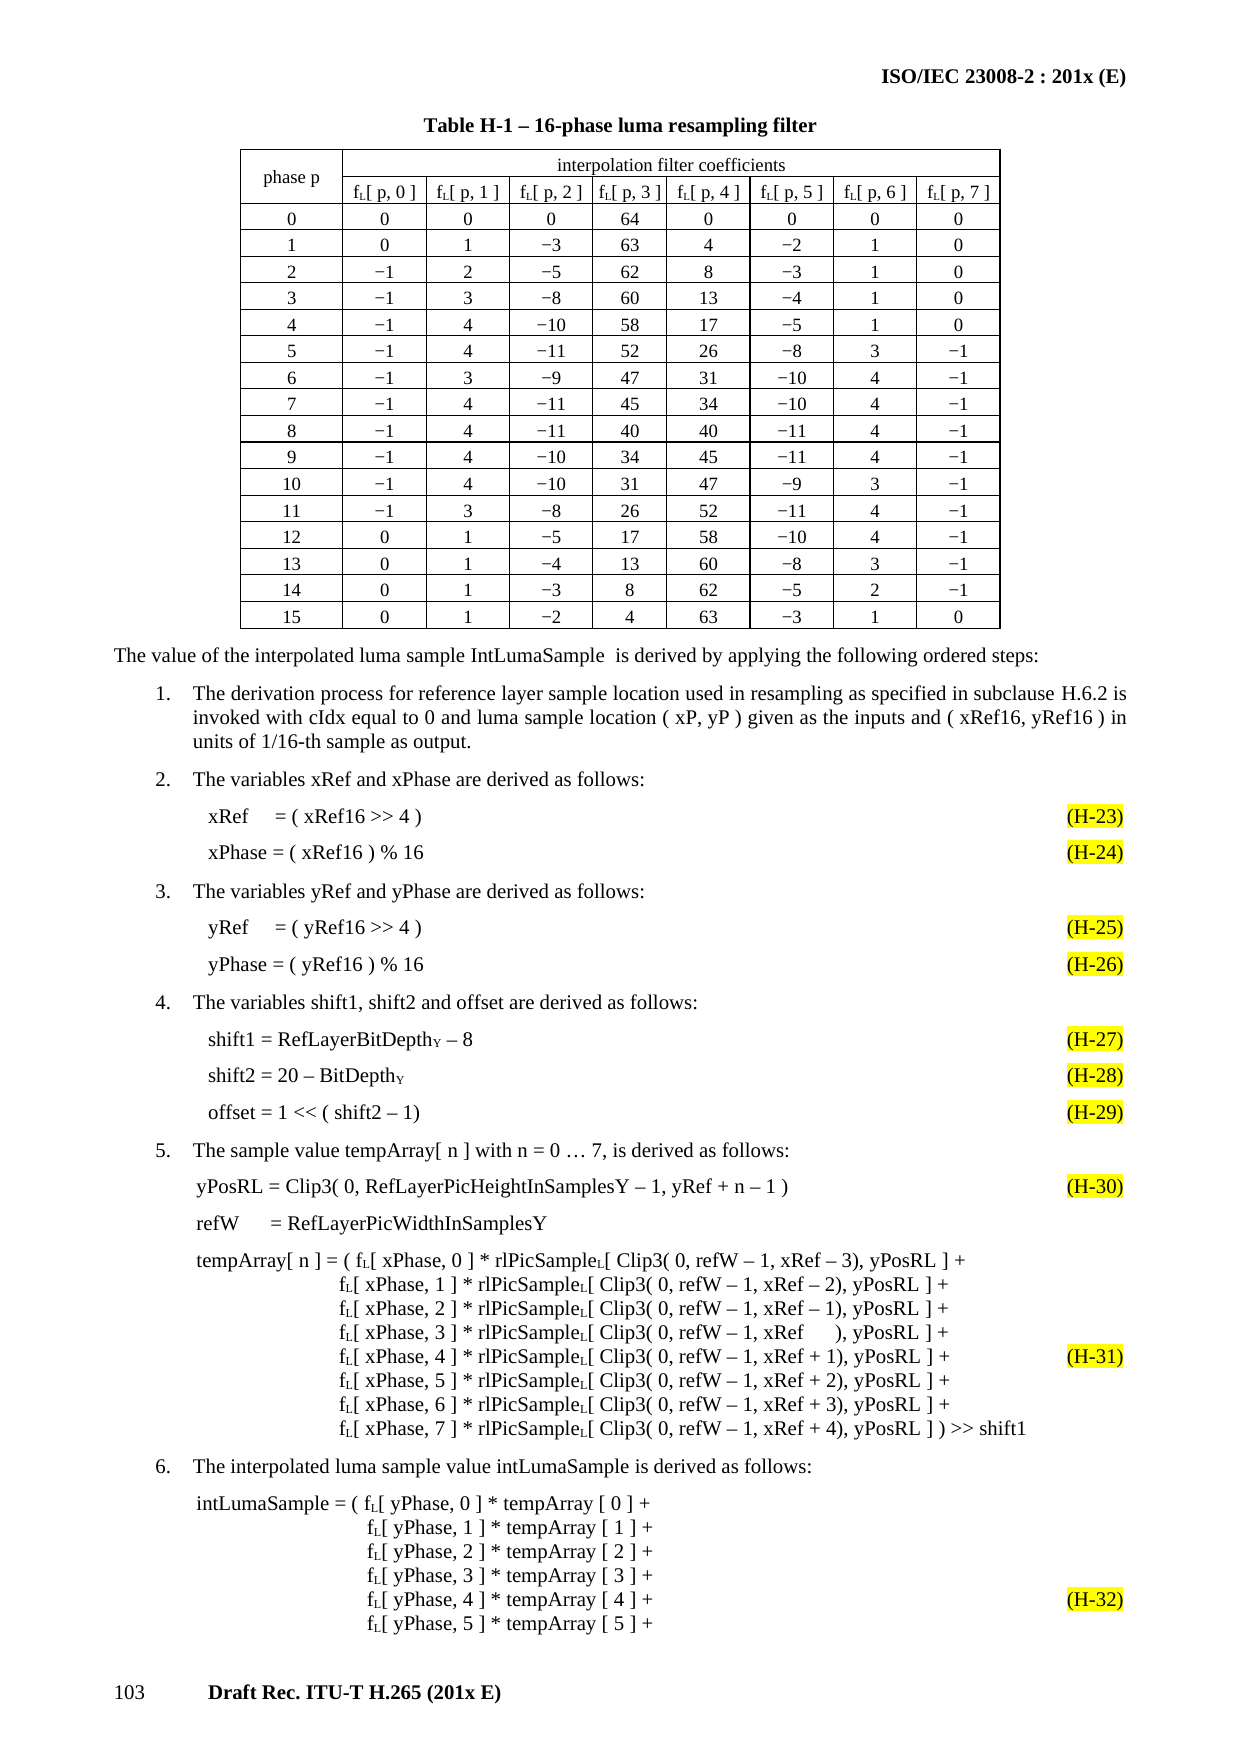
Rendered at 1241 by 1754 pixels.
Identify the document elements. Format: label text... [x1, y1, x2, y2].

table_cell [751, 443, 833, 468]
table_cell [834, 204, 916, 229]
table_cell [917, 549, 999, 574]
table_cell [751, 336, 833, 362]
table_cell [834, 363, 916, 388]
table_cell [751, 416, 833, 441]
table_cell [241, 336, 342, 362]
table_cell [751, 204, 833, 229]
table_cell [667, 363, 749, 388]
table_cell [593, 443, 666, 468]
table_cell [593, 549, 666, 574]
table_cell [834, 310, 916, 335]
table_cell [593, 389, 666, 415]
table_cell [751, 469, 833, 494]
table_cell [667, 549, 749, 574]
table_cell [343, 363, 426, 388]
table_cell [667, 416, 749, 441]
text refW = RefLayerPicWidthInSamplesY [196, 1211, 1127, 1235]
list The sample value tempArray[ n ] with n = 0 … 7, is derived as follows: [155, 1138, 1127, 1162]
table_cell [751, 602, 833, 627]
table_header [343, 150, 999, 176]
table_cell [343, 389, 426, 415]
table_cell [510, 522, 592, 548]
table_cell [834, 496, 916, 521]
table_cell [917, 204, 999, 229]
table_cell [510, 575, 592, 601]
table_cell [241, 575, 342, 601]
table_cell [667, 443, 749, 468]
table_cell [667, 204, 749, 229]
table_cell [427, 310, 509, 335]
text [196, 1491, 1127, 1635]
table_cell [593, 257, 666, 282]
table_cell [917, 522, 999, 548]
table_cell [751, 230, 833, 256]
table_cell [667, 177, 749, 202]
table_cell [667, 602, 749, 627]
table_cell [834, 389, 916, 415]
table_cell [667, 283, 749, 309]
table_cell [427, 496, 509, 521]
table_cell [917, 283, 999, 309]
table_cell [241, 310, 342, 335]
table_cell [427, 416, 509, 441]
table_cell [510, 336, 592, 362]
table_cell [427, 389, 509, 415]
text tempArray[ n ] = ( fL[ xPhase, 0 ] * rlPicSampleL[ Clip3( 0, refW – 1, xRef – 3), yPosRL ] + fL[ xPhase, 1 ] * rlPicSampleL[ Clip3( 0, refW – 1, xRef – 2), yPosRL ] + fL[ xPhase, 2 ] * rlPicSampleL[ Clip3( 0, refW – 1, xRef – 1), yPosRL ] + fL[ xPhase, 3 ] * rlPicSampleL[ Clip3( 0, refW – 1, xRef ), yPosRL ] + fL[ xPhase, 4 ] * rlPicSampleL[ Clip3( 0, refW – 1, xRef + 1), yPosRL ] + (H-31) fL[ xPhase, 5 ] * rlPicSampleL[ Clip3( 0, refW – 1, xRef + 2), yPosRL ] + fL[ xPhase, 6 ] * rlPicSampleL[ Clip3( 0, refW – 1, xRef + 3), yPosRL ] + fL[ xPhase, 7 ] * rlPicSampleL[ Clip3( 0, refW – 1, xRef + 4), yPosRL ] ) >> shift1 [196, 1247, 1127, 1440]
list The variables xRef and xPhase are derived as follows: [155, 767, 1127, 791]
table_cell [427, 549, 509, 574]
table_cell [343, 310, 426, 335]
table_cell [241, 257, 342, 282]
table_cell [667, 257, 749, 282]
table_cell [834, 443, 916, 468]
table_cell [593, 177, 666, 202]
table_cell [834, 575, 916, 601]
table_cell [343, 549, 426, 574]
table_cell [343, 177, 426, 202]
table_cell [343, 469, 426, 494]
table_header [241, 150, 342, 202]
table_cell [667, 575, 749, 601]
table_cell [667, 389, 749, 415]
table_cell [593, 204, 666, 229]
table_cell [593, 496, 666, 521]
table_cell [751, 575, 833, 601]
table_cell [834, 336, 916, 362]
text yPosRL = Clip3( 0, RefLayerPicHeightInSamplesY – 1, yRef + n – 1 ) (H-30) [196, 1174, 1067, 1198]
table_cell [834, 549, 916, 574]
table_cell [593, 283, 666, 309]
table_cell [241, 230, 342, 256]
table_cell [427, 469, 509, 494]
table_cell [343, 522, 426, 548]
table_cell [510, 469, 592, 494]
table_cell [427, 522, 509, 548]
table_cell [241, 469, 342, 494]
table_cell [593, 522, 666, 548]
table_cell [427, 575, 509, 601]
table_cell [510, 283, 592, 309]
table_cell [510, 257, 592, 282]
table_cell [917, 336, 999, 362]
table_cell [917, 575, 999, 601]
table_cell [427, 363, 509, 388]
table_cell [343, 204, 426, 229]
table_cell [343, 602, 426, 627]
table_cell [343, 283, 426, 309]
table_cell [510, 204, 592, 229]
text xRef = ( xRef16 >> 4 ) (H-23) [208, 804, 1067, 828]
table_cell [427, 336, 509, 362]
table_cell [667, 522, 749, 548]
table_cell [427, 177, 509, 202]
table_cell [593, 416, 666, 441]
text offset = 1 << ( shift2 – 1) (H-29) [208, 1099, 1127, 1124]
text yPhase = ( yRef16 ) % 16 (H-26) [208, 952, 1067, 976]
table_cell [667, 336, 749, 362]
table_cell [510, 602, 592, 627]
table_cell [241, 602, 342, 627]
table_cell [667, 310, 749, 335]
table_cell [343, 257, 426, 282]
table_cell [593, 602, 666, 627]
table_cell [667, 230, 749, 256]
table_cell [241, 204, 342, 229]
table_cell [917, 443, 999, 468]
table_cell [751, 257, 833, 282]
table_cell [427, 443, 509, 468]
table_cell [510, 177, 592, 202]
text yRef = ( yRef16 >> 4 ) (H-25) [208, 915, 1067, 939]
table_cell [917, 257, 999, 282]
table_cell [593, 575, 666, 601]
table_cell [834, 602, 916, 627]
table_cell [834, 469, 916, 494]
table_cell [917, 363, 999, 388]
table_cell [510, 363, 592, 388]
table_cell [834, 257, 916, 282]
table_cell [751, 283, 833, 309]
text shift2 = 20 – BitDepthY (H-28) [208, 1063, 1067, 1087]
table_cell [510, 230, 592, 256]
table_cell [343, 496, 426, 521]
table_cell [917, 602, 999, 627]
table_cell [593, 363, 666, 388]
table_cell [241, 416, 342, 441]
list The derivation process for reference layer sample location used in resampling as specified in subclause H.6.2 is invoked with cIdx equal to 0 and luma sample location ( xP, yP ) given as the inputs and ( xRef16, yRef16 ) in units of 1/16-th sample as output. [155, 681, 1127, 753]
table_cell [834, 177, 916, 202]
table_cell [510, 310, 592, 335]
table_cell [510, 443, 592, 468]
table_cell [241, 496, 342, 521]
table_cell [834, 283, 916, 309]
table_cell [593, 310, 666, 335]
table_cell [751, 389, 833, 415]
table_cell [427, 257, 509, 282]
text The value of the interpolated luma sample IntLumaSample is derived by applying the following ordered steps: [113, 643, 1127, 667]
text Table H-1 – 16-phase luma resampling filter [113, 113, 1127, 137]
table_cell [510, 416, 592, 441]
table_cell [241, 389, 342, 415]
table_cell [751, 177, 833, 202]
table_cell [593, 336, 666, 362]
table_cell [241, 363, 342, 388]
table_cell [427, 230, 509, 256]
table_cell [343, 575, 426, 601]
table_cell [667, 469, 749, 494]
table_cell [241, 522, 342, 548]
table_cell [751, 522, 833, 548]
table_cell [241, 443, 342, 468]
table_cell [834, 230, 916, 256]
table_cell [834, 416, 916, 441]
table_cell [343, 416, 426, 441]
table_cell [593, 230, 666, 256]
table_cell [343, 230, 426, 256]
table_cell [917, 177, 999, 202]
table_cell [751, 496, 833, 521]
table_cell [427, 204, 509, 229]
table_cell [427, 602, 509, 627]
list The variables yRef and yPhase are derived as follows: [155, 878, 1127, 903]
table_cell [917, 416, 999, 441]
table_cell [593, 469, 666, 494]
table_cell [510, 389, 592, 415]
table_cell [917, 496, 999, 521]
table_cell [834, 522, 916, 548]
text xPhase = ( xRef16 ) % 16 (H-24) [208, 840, 1067, 864]
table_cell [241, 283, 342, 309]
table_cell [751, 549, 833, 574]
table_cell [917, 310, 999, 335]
list The variables shift1, shift2 and offset are derived as follows: [155, 990, 1127, 1014]
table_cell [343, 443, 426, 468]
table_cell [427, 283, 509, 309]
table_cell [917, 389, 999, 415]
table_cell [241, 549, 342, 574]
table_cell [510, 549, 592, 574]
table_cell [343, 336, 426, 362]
text shift1 = RefLayerBitDepthY – 8 (H-27) [208, 1026, 1067, 1051]
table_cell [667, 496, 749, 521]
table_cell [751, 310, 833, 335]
list The interpolated luma sample value intLumaSample is derived as follows: [155, 1454, 1127, 1478]
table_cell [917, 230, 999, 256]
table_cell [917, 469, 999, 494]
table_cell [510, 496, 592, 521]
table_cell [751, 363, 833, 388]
